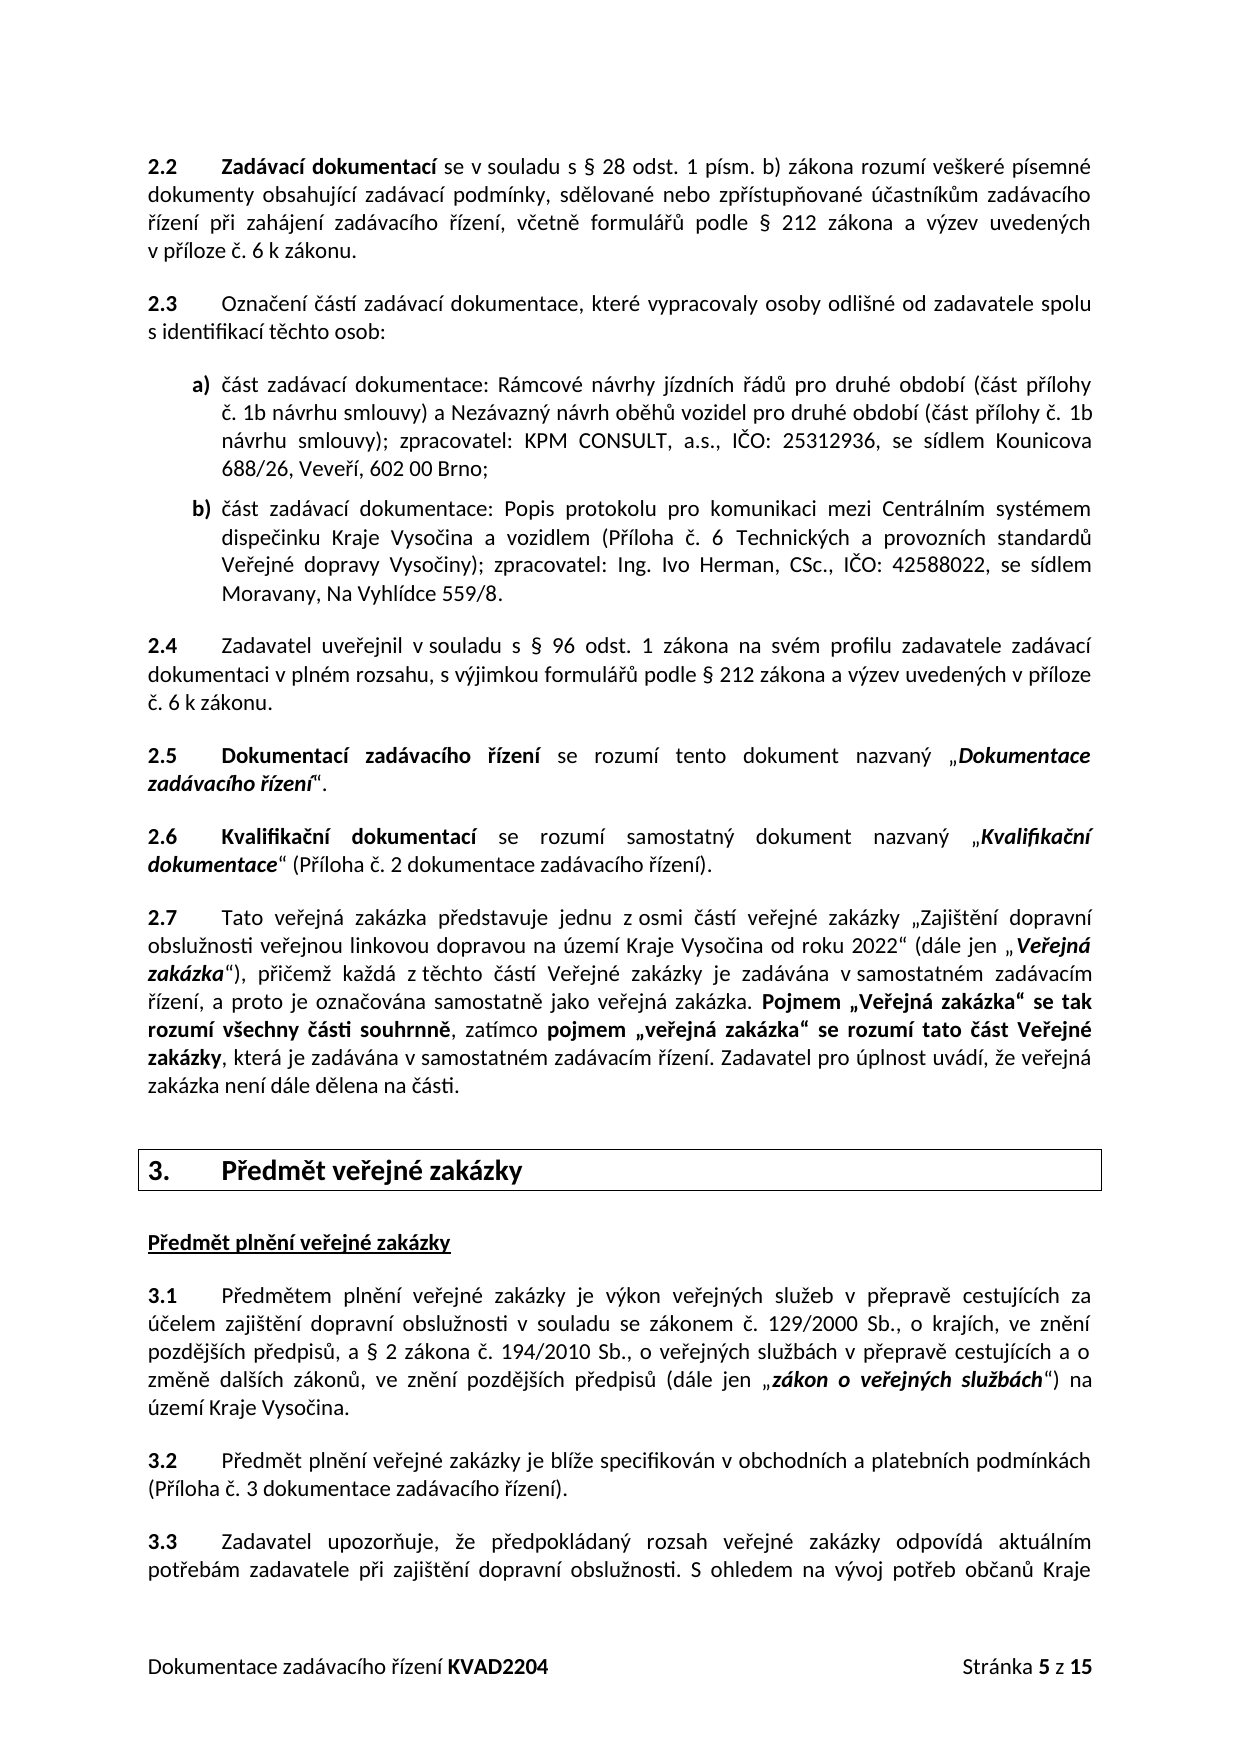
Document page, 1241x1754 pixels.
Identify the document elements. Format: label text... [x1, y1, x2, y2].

text Kvalifikační dokumentací se rozumí samostatný dokument nazvaný „Kvalifikační dokumentace“ (Příloha č. 2 dokumentace zadávacího řízení). [148, 822, 1093, 878]
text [148, 1527, 1093, 1583]
text Předmět veřejné zakázky [139, 1150, 1101, 1190]
text Tato veřejná zakázka představuje jednu z osmi částí veřejné zakázky „Zajištění dopravní obslužnosti veřejnou linkovou dopravou na území Kraje Vysočina od roku 2022“ (dále jen „Veřejná zakázka“), přičemž každá z těchto částí Veřejné zakázky je zadávána v samostatném zadávacím řízení, a proto je označována samostatně jako veřejná zakázka. Pojmem „Veřejná zakázka“ se tak rozumí všechny části souhrnně, zatímco pojmem „veřejná zakázka“ se rozumí tato část Veřejné zakázky, která je zadávána v samostatném zadávacím řízení. Zadavatel pro úplnost uvádí, že veřejná zakázka není dále dělena na části. [148, 903, 1093, 1099]
text část zadávací dokumentace: Rámcové návrhy jízdních řádů pro druhé období (část přílohy č. 1b návrhu smlouvy) a Nezávazný návrh oběhů vozidel pro druhé období (část přílohy č. 1b návrhu smlouvy); zpracovatel: KPM CONSULT, a.s., IČO: 25312936, se sídlem Kounicova 688/26, Veveří, 602 00 Brno; [192, 370, 1093, 482]
text Označení částí zadávací dokumentace, které vypracovaly osoby odlišné od zadavatele spolu s identifikací těchto osob: [148, 289, 1093, 345]
text Předmět plnění veřejné zakázky [148, 1228, 1093, 1256]
text Předmětem plnění veřejné zakázky je výkon veřejných služeb v přepravě cestujících za účelem zajištění dopravní obslužnosti v souladu se zákonem č. 129/2000 Sb., o krajích, ve znění pozdějších předpisů, a § 2 zákona č. 194/2010 Sb., o veřejných službách v přepravě cestujících a o změně dalších zákonů, ve znění pozdějších předpisů (dále jen „zákon o veřejných službách“) na území Kraje Vysočina. [148, 1281, 1093, 1421]
text Dokumentací zadávacího řízení se rozumí tento dokument nazvaný „Dokumentace zadávacího řízení“. [148, 741, 1093, 797]
text část zadávací dokumentace: Popis protokolu pro komunikaci mezi Centrálním systémem dispečinku Kraje Vysočina a vozidlem (Příloha č. 6 Technických a provozních standardů Veřejné dopravy Vysočiny); zpracovatel: Ing. Ivo Herman, CSc., IČO: 42588022, se sídlem Moravany, Na Vyhlídce 559/8. [192, 494, 1093, 607]
text Předmět plnění veřejné zakázky je blíže specifikován v obchodních a platebních podmínkách (Příloha č. 3 dokumentace zadávacího řízení). [148, 1446, 1093, 1502]
text Zadávací dokumentací se v souladu s § 28 odst. 1 písm. b) zákona rozumí veškeré písemné dokumenty obsahující zadávací podmínky, sdělované nebo zpřístupňované účastníkům zadávacího řízení při zahájení zadávacího řízení, včetně formulářů podle § 212 zákona a výzev uvedených v příloze č. 6 k zákonu. [148, 152, 1093, 264]
text Zadavatel uveřejnil v souladu s § 96 odst. 1 zákona na svém profilu zadavatele zadávací dokumentaci v plném rozsahu, s výjimkou formulářů podle § 212 zákona a výzev uvedených v příloze č. 6 k zákonu. [148, 632, 1093, 716]
